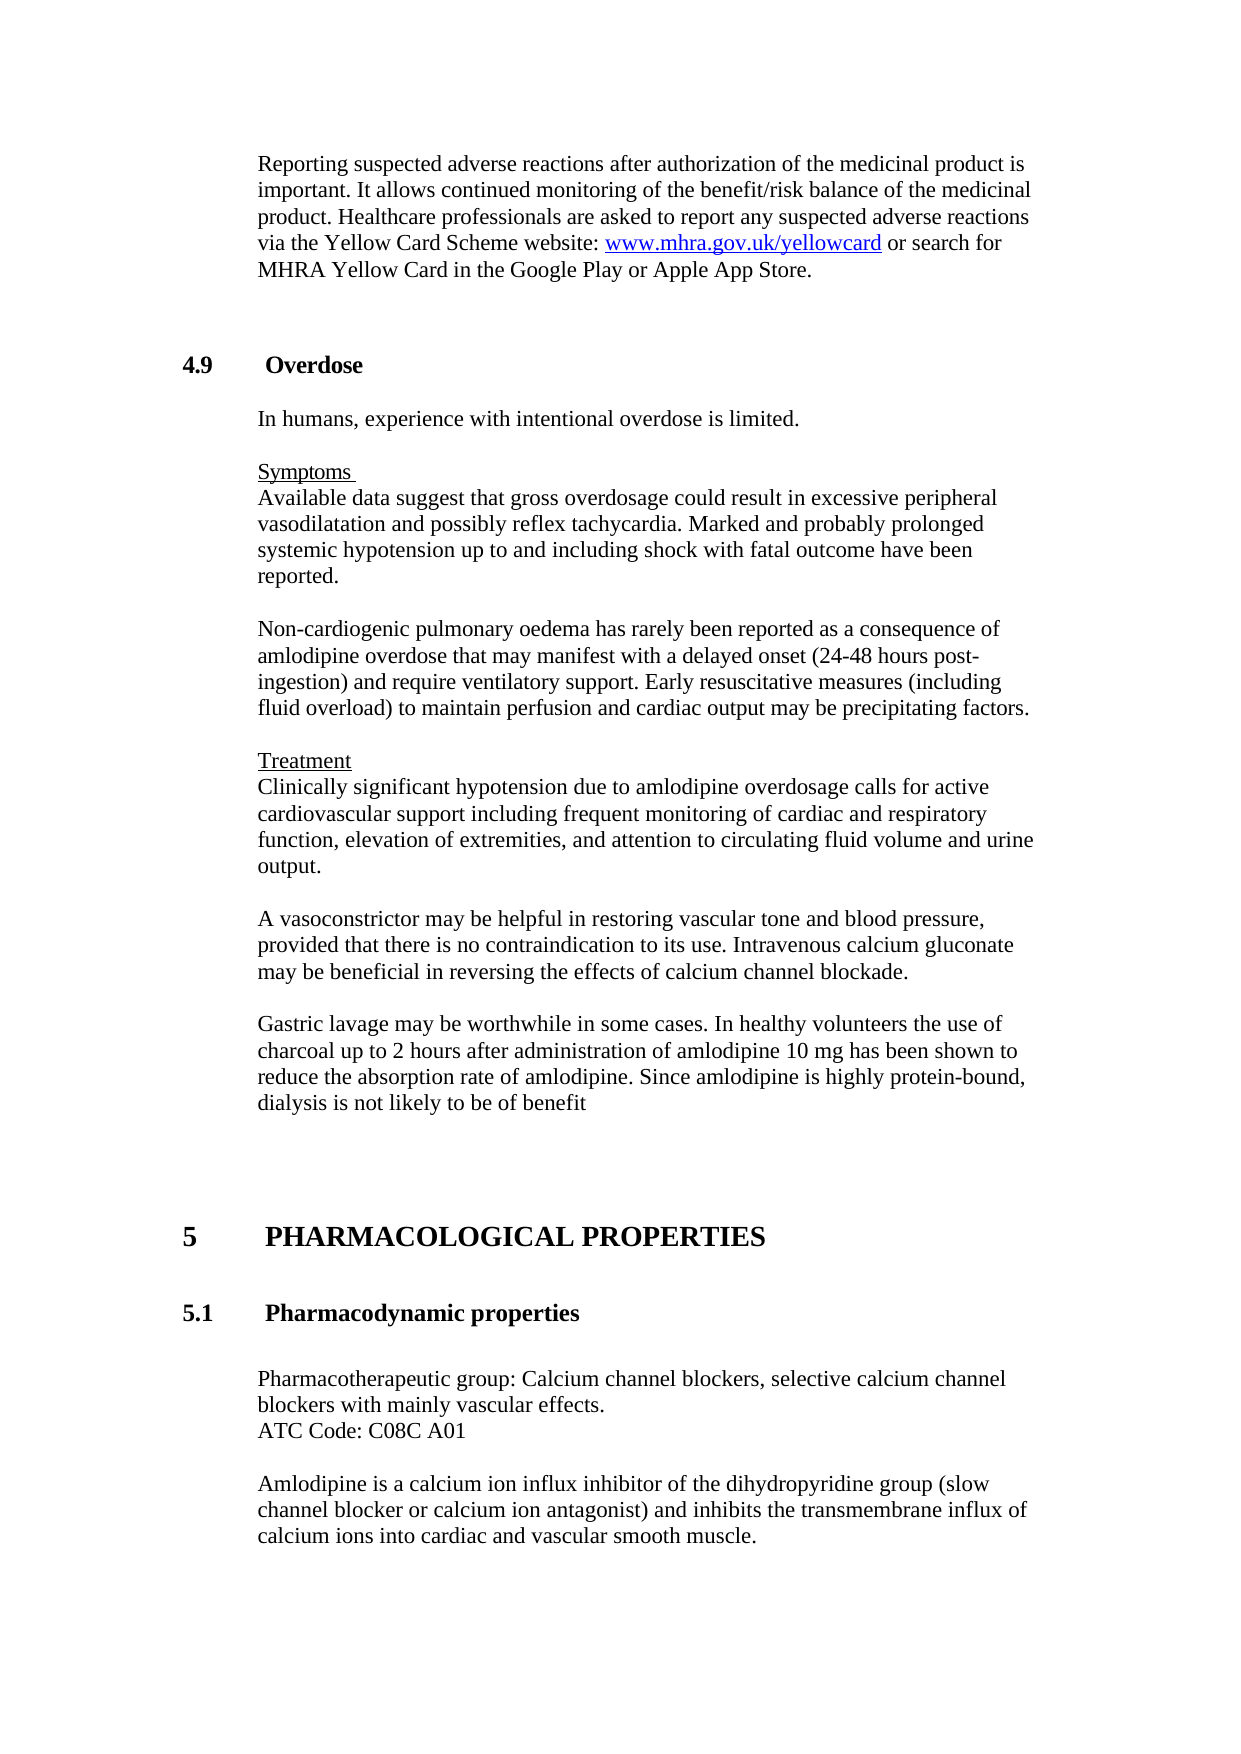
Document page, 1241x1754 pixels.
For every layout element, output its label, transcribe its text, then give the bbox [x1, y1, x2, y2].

text Non-cardiogenic pulmonary oedema has rarely been reported as a consequence of amlodipine overdose that may manifest with a delayed onset (24-48 hours post-ingestion) and require ventilatory support. Early resuscitative measures (including fluid overload) to maintain perfusion and cardiac output may be precipitating factors. [257, 616, 1042, 721]
text In humans, experience with intentional overdose is limited. [257, 405, 1050, 431]
text A vasoconstrictor may be helpful in restoring vascular tone and blood pressure, provided that there is no contraindication to its use. Intravenous calcium gluconate may be beneficial in reversing the effects of calcium channel blockade. [257, 905, 1027, 984]
text Gastric lavage may be worthwhile in some cases. In healthy volunteers the use of charcoal up to 2 hours after administration of amlodipine 10 mg has been shown to reduce the absorption rate of amlodipine. Since amlodipine is highly protein-bound, dialysis is not likely to be of benefit [257, 1011, 1042, 1116]
text Clinically significant hypotension due to amlodipine overdosage calls for active cardiovascular support including frequent monitoring of cardiac and respiratory function, elevation of extremities, and attention to circulating fluid volume and urine output. [257, 774, 1042, 879]
text Reporting suspected adverse reactions after authorization of the medicinal product is important. It allows continued monitoring of the benefit/risk balance of the medicinal product. Healthcare professionals are asked to report any suspected adverse reactions via the Yellow Card Scheme website: www.mhra.gov.uk/yellowcard or search for MHRA Yellow Card in the Google Play or Apple App Store. [257, 151, 1042, 282]
text 5 PHARMACOLOGICAL PROPERTIES [182, 1220, 1050, 1253]
text 5.1 Pharmacodynamic properties [182, 1298, 1050, 1327]
text ATC Code: C08C A01 [257, 1418, 1050, 1444]
text Pharmacotherapeutic group: Calcium channel blockers, selective calcium channel [257, 1365, 1050, 1392]
text Available data suggest that gross overdosage could result in excessive peripheral vasodilatation and possibly reflex tachycardia. Marked and probably prolonged systemic hypotension up to and including shock with fatal outcome have been reported. [257, 484, 1005, 589]
text Treatment [257, 747, 1050, 774]
text Symptoms [257, 458, 1050, 484]
text Amlodipine is a calcium ion influx inhibitor of the dihydropyridine group (slow channel blocker or calcium ion antagonist) and inhibits the transmembrane influx of calcium ions into cardiac and vascular smooth muscle. [257, 1470, 1035, 1549]
text blockers with mainly vascular effects. [257, 1392, 1050, 1418]
text 4.9 Overdose [182, 351, 1050, 379]
